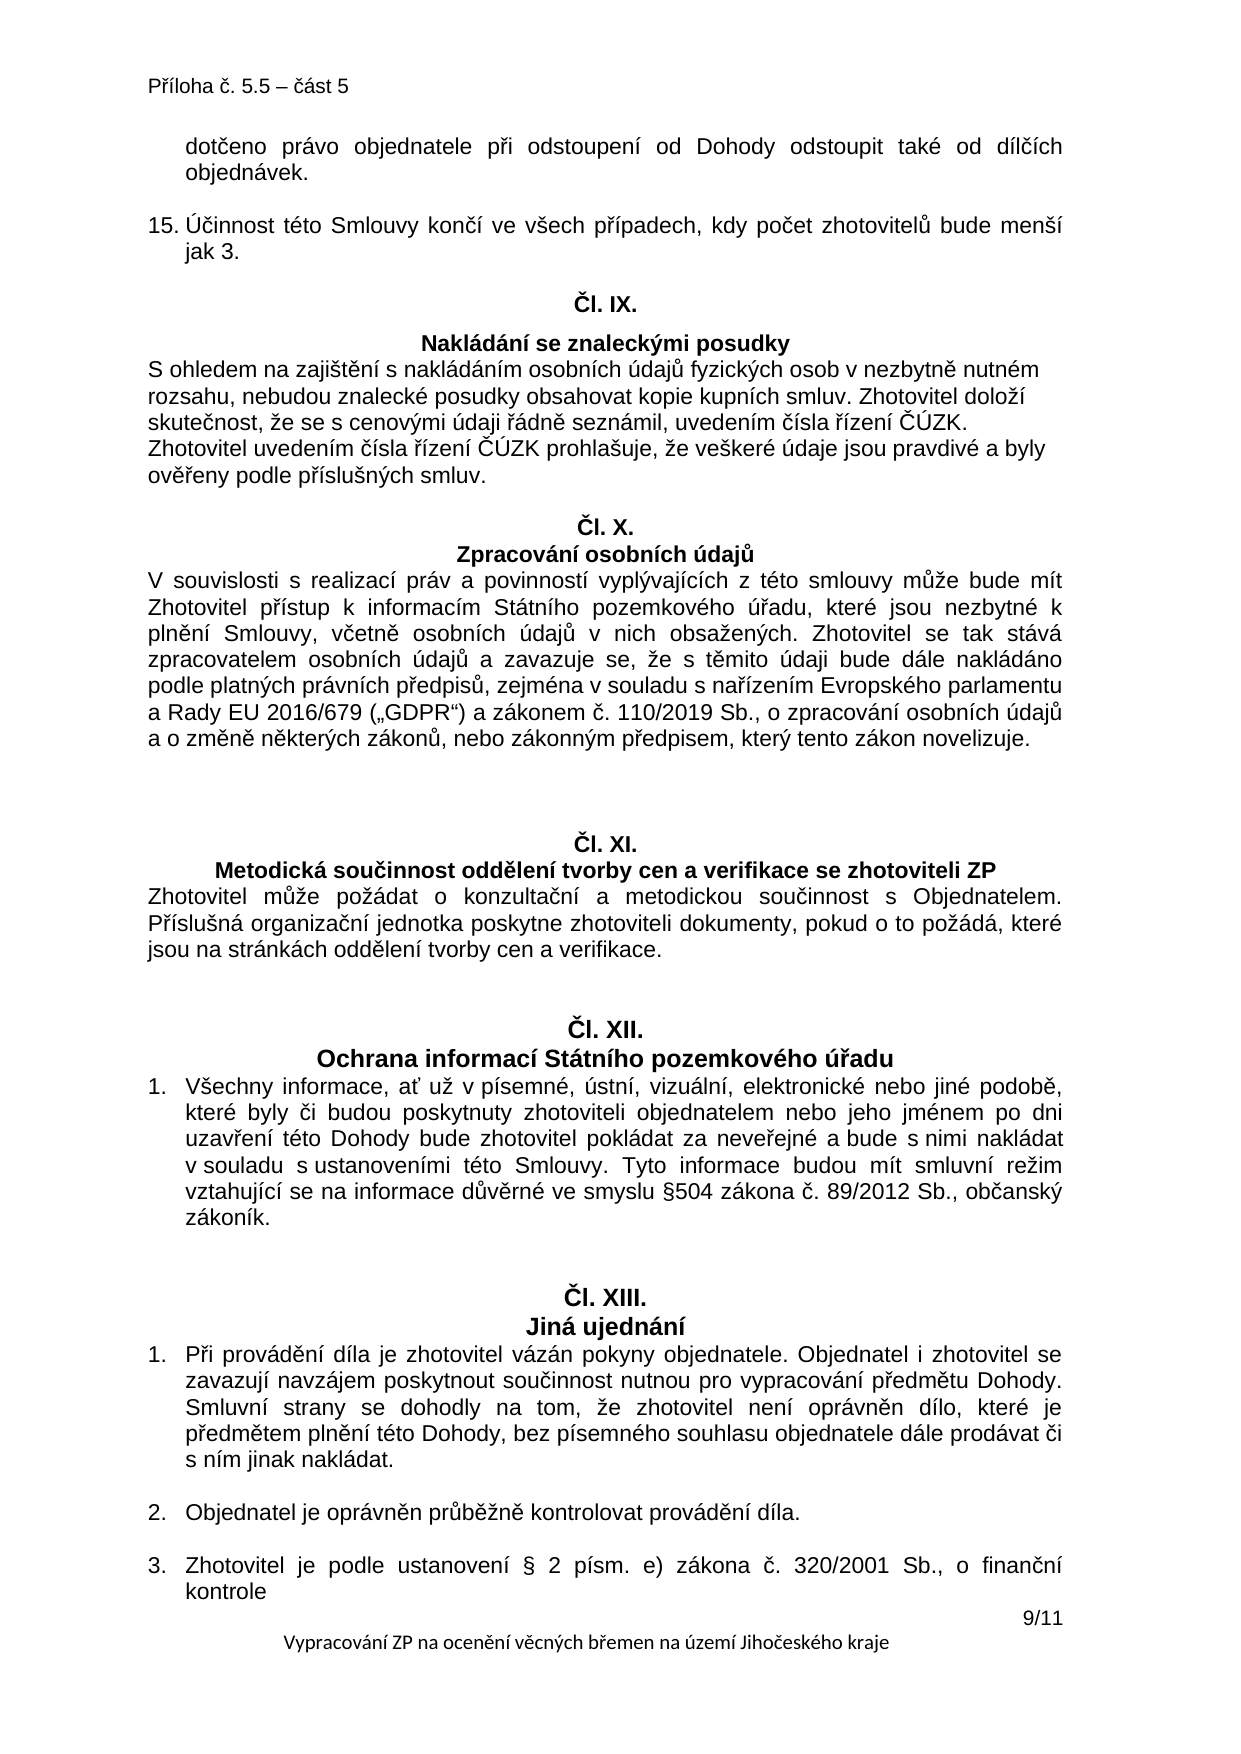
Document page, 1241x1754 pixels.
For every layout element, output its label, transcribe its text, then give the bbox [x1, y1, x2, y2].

subtitle Jiná ujednání [148, 1312, 1063, 1341]
text Ochrana informací Státního pozemkového úřadu [148, 1044, 1063, 1073]
text Zpracování osobních údajů [148, 541, 1063, 567]
text Čl. XI. [148, 831, 1063, 857]
text Čl. XIII. [148, 1283, 1063, 1312]
list Při provádění díla je zhotovitel vázán pokyny objednatele. Objednatel i zhotovitel se zavazují navzájem poskytnout součinnost nutnou pro vypracování předmětu Dohody. Smluvní strany se dohodly na tom, že zhotovitel není oprávněn dílo, které je předmětem plnění této Dohody, bez písemného souhlasu objednatele dále prodávat či s ním jinak nakládat. [148, 1341, 1063, 1473]
text Nakládání se znaleckými posudky [148, 330, 1063, 356]
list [148, 133, 1063, 186]
text Čl. IX. [148, 291, 1063, 317]
text V souvislosti s realizací práv a povinností vyplývajících z této smlouvy může bude mít Zhotovitel přístup k informacím Státního pozemkového úřadu, které jsou nezbytné k plnění Smlouvy, včetně osobních údajů v nich obsažených. Zhotovitel se tak stává zpracovatelem osobních údajů a zavazuje se, že s těmito údaji bude dále nakládáno podle platných právních předpisů, zejména v souladu s nařízením Evropského parlamentu a Rady EU 2016/679 („GDPR“) a zákonem č. 110/2019 Sb., o zpracování osobních údajů a o změně některých zákonů, nebo zákonným předpisem, který tento zákon novelizuje. [148, 567, 1063, 752]
list Všechny informace, ať už v písemné, ústní, vizuální, elektronické nebo jiné podobě, které byly či budou poskytnuty zhotoviteli objednatelem nebo jeho jménem po dni uzavření této Dohody bude zhotovitel pokládat za neveřejné a bude s nimi nakládat v souladu s ustanoveními této Smlouvy. Tyto informace budou mít smluvní režim vztahující se na informace důvěrné ve smyslu §504 zákona č. 89/2012 Sb., občanský zákoník. [148, 1073, 1063, 1231]
list Objednatel je oprávněn průběžně kontrolovat provádění díla. [148, 1499, 1063, 1525]
list Účinnost této Smlouvy končí ve všech případech, kdy počet zhotovitelů bude menší jak 3. [148, 212, 1063, 265]
text Čl. XII. [148, 1015, 1063, 1044]
text Zhotovitel může požádat o konzultační a metodickou součinnost s Objednatelem. Příslušná organizační jednotka poskytne zhotoviteli dokumenty, pokud o to požádá, které jsou na stránkách oddělení tvorby cen a verifikace. [148, 883, 1063, 962]
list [148, 1552, 1063, 1604]
text Metodická součinnost oddělení tvorby cen a verifikace se zhotoviteli ZP [148, 857, 1063, 883]
text S ohledem na zajištění s nakládáním osobních údajů fyzických osob v nezbytně nutném rozsahu, nebudou znalecké posudky obsahovat kopie kupních smluv. Zhotovitel doloží skutečnost, že se s cenovými údaji řádně seznámil, uvedením čísla řízení ČÚZK. Zhotovitel uvedením čísla řízení ČÚZK prohlašuje, že veškeré údaje jsou pravdivé a byly ověřeny podle příslušných smluv. [148, 356, 1063, 488]
text Čl. X. [148, 514, 1063, 541]
